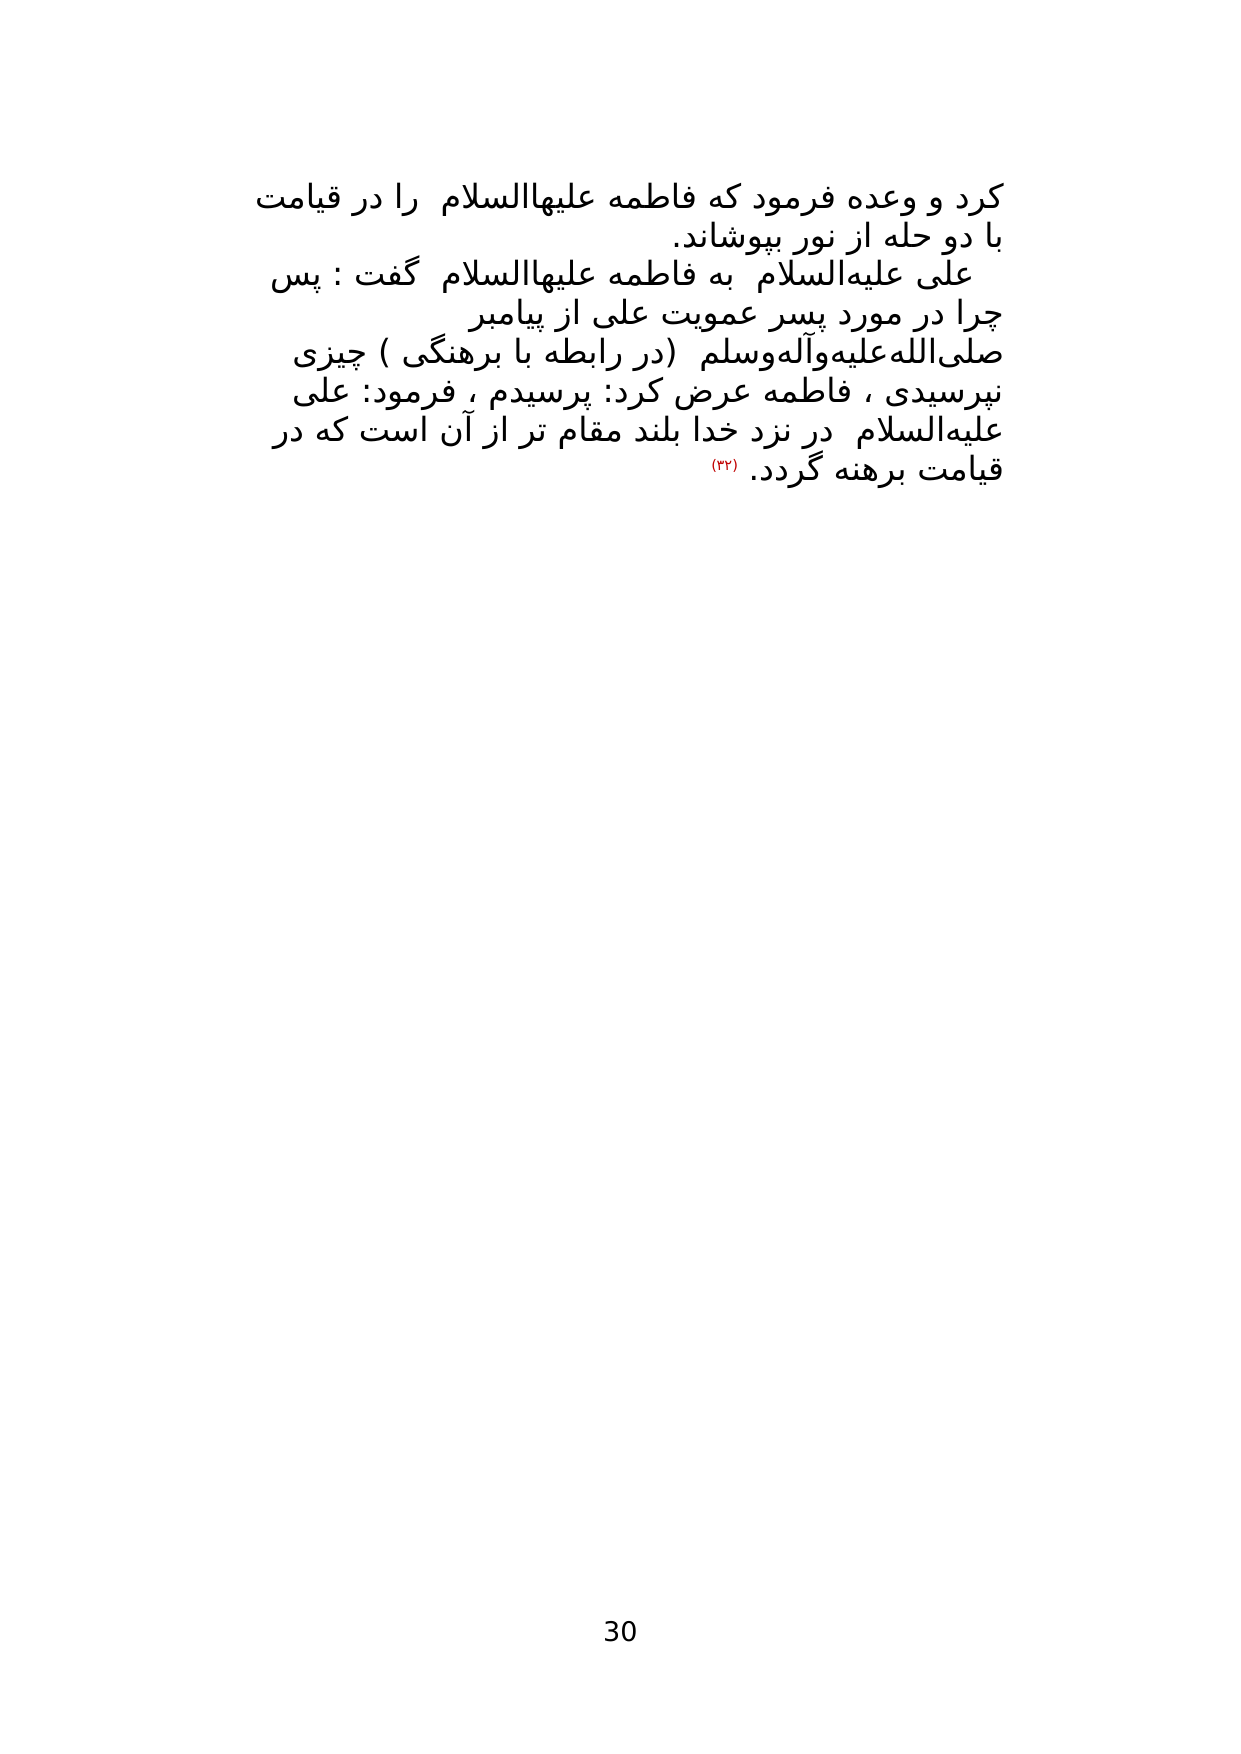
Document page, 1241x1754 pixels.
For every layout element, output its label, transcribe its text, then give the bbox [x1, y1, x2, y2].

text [236, 177, 1004, 255]
text على عليه‌السلام به فاطمه عليها‌السلام گفت : پس چرا در مورد پسر عمويت على از پيامبر صلى‌الله‌عليه‌وآله‌وسلم (در رابطه با برهنگى ) چيزى نپرسيدى ، فاطمه عرض كرد: پرسيدم ، فرمود: على عليه‌السلام در نزد خدا بلند مقام تر از آن است كه در قيامت برهنه گردد. (٣٢) [236, 255, 1004, 488]
